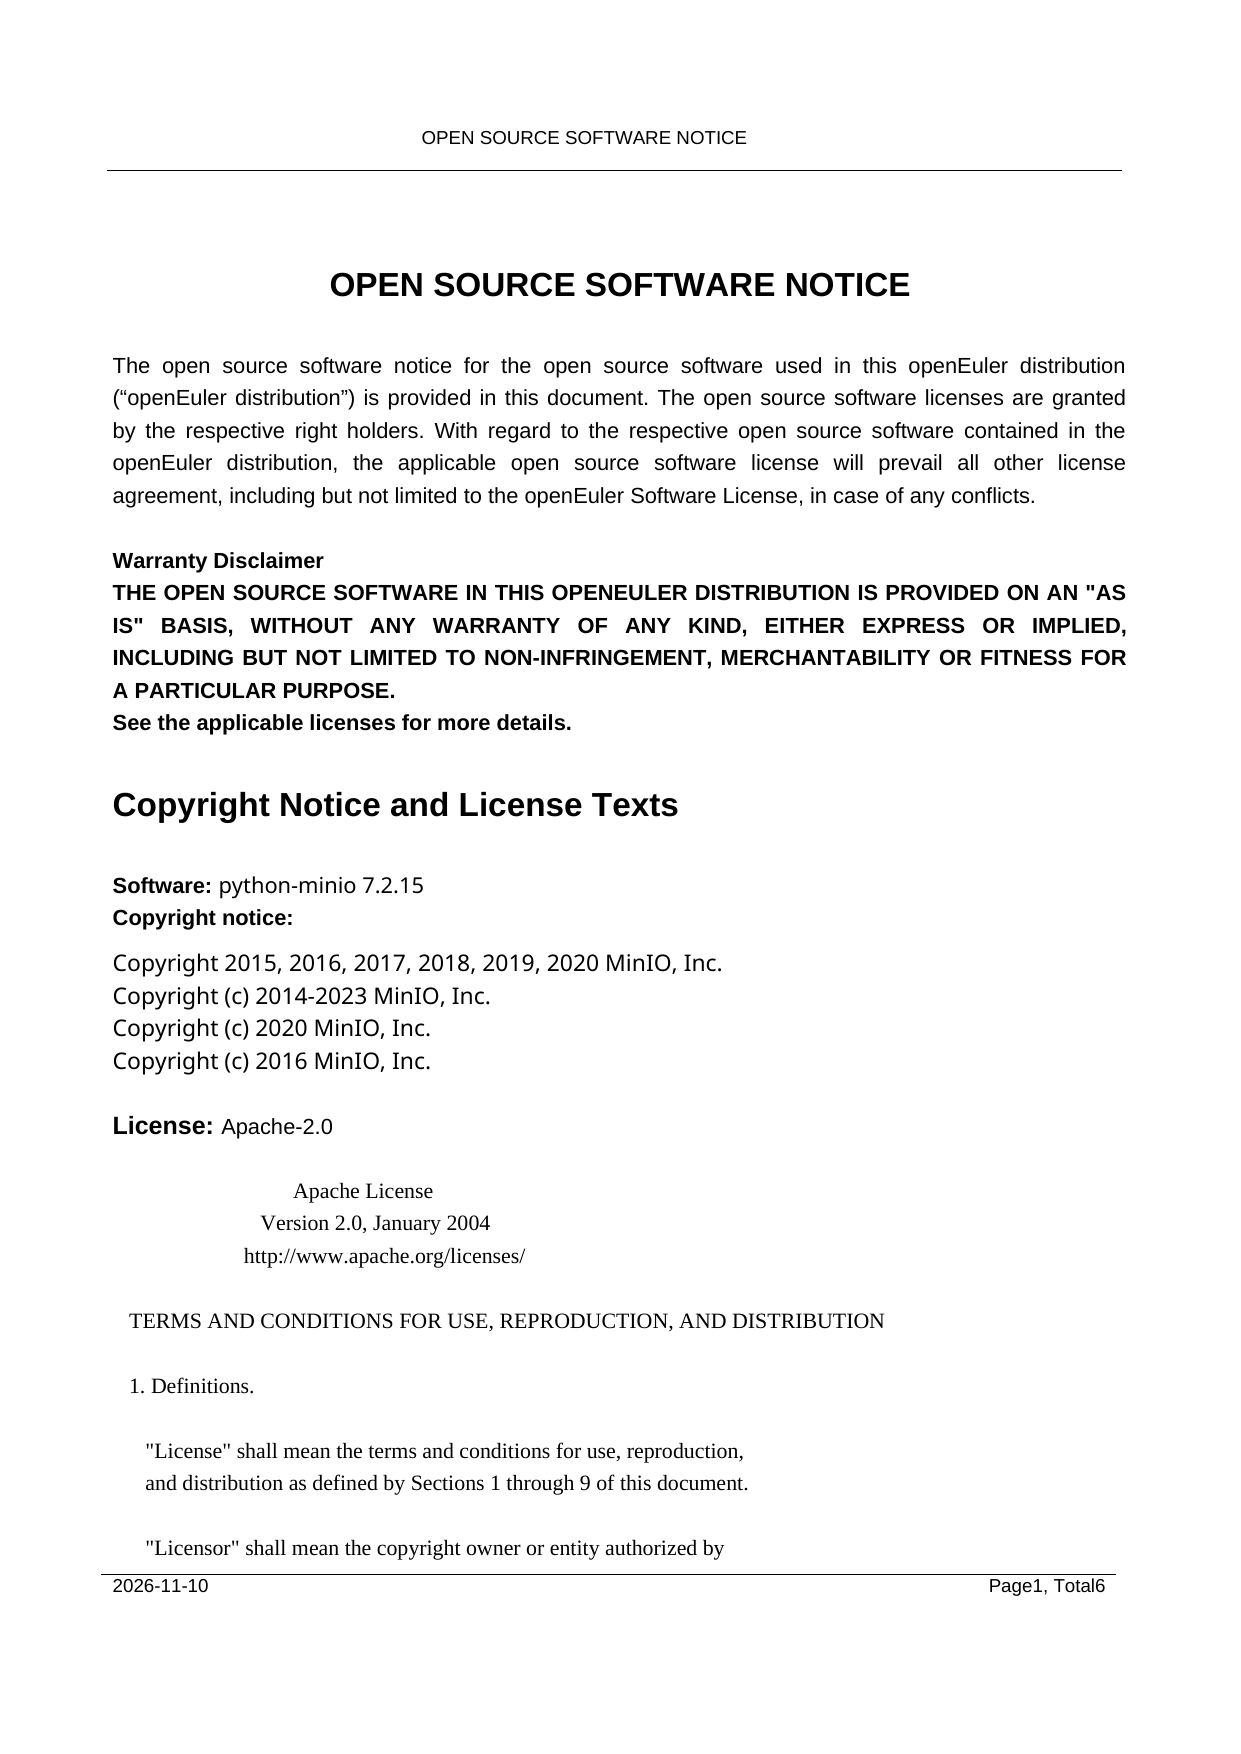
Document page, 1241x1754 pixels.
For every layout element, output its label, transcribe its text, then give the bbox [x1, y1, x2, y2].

title Software: python-minio 7.2.15 [112, 869, 1128, 901]
text The open source software notice for the open source software used in this openEuler distribution (“openEuler distribution”) is provided in this document. The open source software licenses are granted by the respective right holders. With regard to the respective open source software contained in the openEuler distribution, the applicable open source software license will prevail all other license agreement, including but not limited to the openEuler Software License, in case of any conflicts. [112, 349, 1128, 511]
text Copyright notice: [112, 901, 1128, 934]
text Warranty Disclaimer [112, 544, 1128, 576]
text Copyright Notice and License Texts [112, 771, 1128, 836]
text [112, 1142, 1128, 1564]
text Copyright 2015, 2016, 2017, 2018, 2019, 2020 MinIO, Inc. Copyright (c) 2014-2023 MinIO, Inc. Copyright (c) 2020 MinIO, Inc. Copyright (c) 2016 MinIO, Inc. [112, 947, 1128, 1109]
text OPEN SOURCE SOFTWARE NOTICE [112, 251, 1128, 316]
text License: Apache-2.0 [112, 1109, 1128, 1142]
text THE OPEN SOURCE SOFTWARE IN THIS OPENEULER DISTRIBUTION IS PROVIDED ON AN "AS IS" BASIS, WITHOUT ANY WARRANTY OF ANY KIND, EITHER EXPRESS OR IMPLIED, INCLUDING BUT NOT LIMITED TO NON-INFRINGEMENT, MERCHANTABILITY OR FITNESS FOR A PARTICULAR PURPOSE. See the applicable licenses for more details. [112, 576, 1128, 739]
